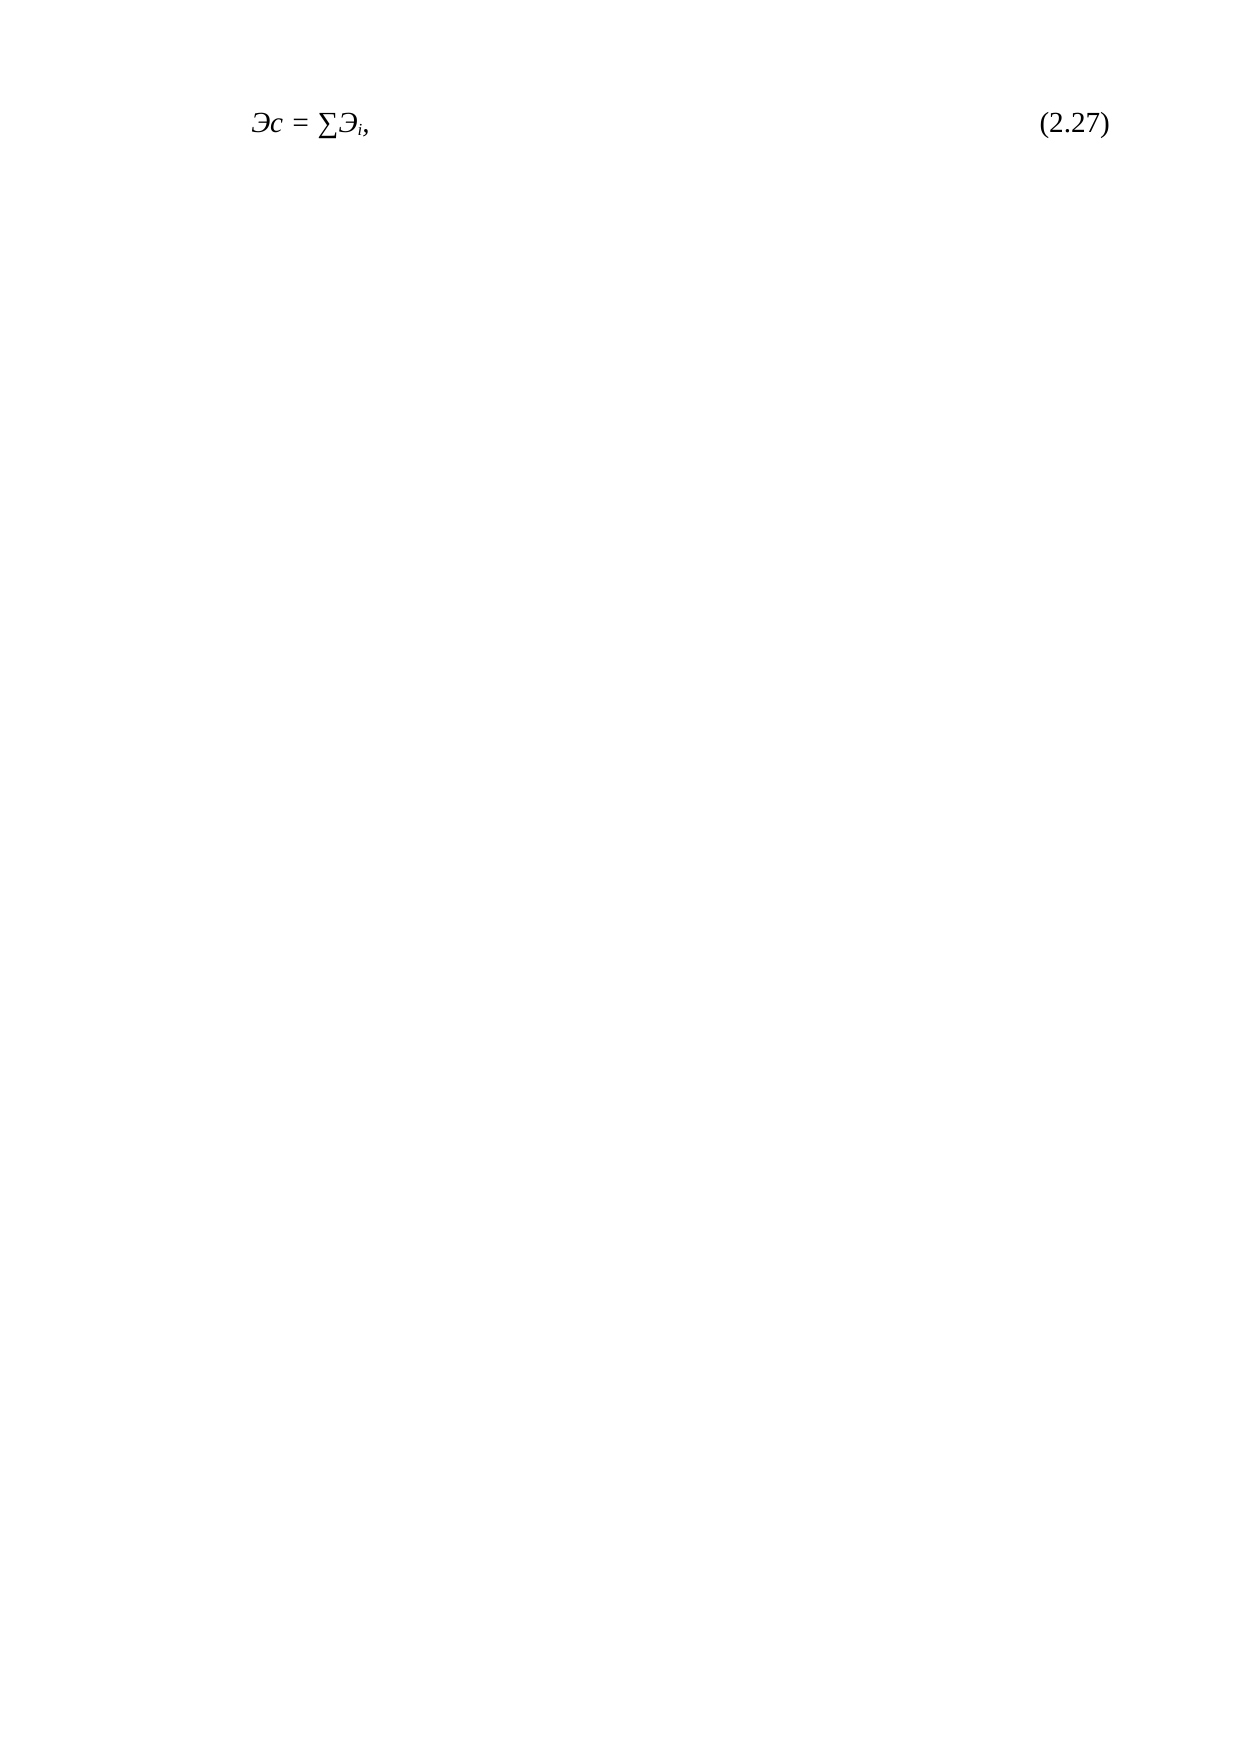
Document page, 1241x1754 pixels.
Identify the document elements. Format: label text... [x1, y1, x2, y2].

text Эс = ∑Эi, (2.27) [251, 106, 1152, 140]
